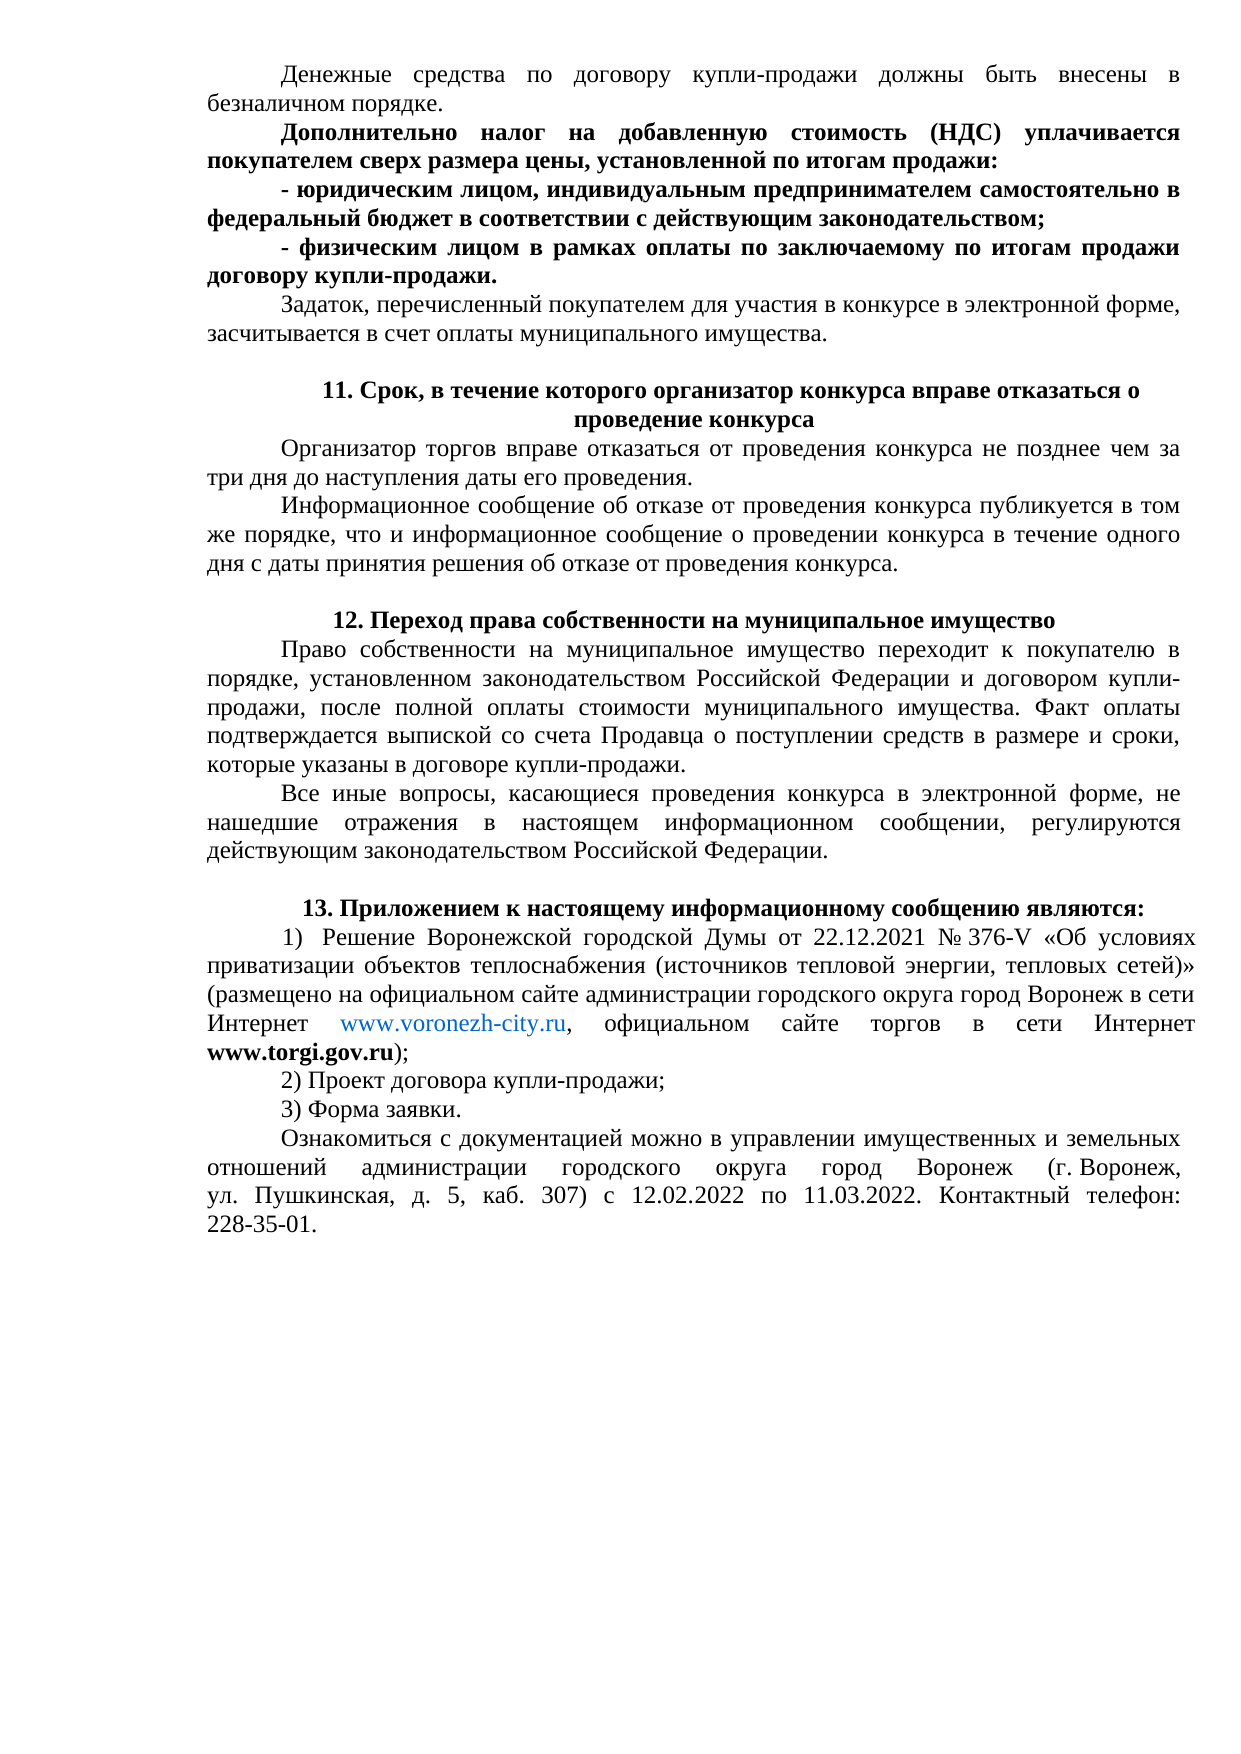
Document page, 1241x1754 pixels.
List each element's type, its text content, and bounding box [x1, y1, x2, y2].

subtitle 1) Решение Воронежской городской Думы от 22.12.2021 № 376-V «Об условиях приватизации объектов теплоснабжения (источников тепловой энергии, тепловых сетей)» (размещено на официальном сайте администрации городского округа город Воронеж в сети Интернет www.voronezh-city.ru, официальном сайте торгов в сети Интернет www.torgi.gov.ru); [207, 922, 1196, 1065]
text Задаток, перечисленный покупателем для участия в конкурсе в электронной форме, засчитывается в счет оплаты муниципального имущества. [207, 289, 1181, 347]
text 13. Приложением к настоящему информационному сообщению являются: [207, 893, 1181, 922]
text Денежные средства по договору купли-продажи должны быть внесены в безналичном порядке. [207, 59, 1181, 117]
text Дополнительно налог на добавленную стоимость (НДС) уплачивается покупателем сверх размера цены, установленной по итогам продажи: [207, 117, 1181, 174]
text 3) Форма заявки. [207, 1094, 1181, 1123]
text Право собственности на муниципальное имущество переходит к покупателю в порядке, установленном законодательством Российской Федерации и договором купли-продажи, после полной оплаты стоимости муниципального имущества. Факт оплаты подтверждается выпиской со счета Продавца о поступлении средств в размере и сроки, которые указаны в договоре купли-продажи. [207, 634, 1181, 778]
text Организатор торгов вправе отказаться от проведения конкурса не позднее чем за три дня до наступления даты его проведения. [207, 433, 1181, 490]
text 11. Срок, в течение которого организатор конкурса вправе отказаться о проведение конкурса [207, 375, 1181, 433]
text - юридическим лицом, индивидуальным предпринимателем самостоятельно в федеральный бюджет в соответствии с действующим законодательством; [207, 174, 1181, 232]
text Информационное сообщение об отказе от проведения конкурса публикуется в том же порядке, что и информационное сообщение о проведении конкурса в течение одного дня с даты принятия решения об отказе от проведения конкурса. [207, 490, 1181, 577]
text 2) Проект договора купли-продажи; [207, 1065, 1181, 1094]
text - физическим лицом в рамках оплаты по заключаемому по итогам продажи договору купли-продажи. [207, 232, 1181, 289]
text Ознакомиться с документацией можно в управлении имущественных и земельных отношений администрации городского округа город Воронеж (г. Воронеж, ул. Пушкинская, д. 5, каб. 307) с 12.02.2022 по 11.03.2022. Контактный телефон: 228-35-01. [207, 1123, 1181, 1238]
text 12. Переход права собственности на муниципальное имущество [207, 605, 1181, 634]
text Все иные вопросы, касающиеся проведения конкурса в электронной форме, не нашедшие отражения в настоящем информационном сообщении, регулируются действующим законодательством Российской Федерации. [207, 778, 1181, 864]
